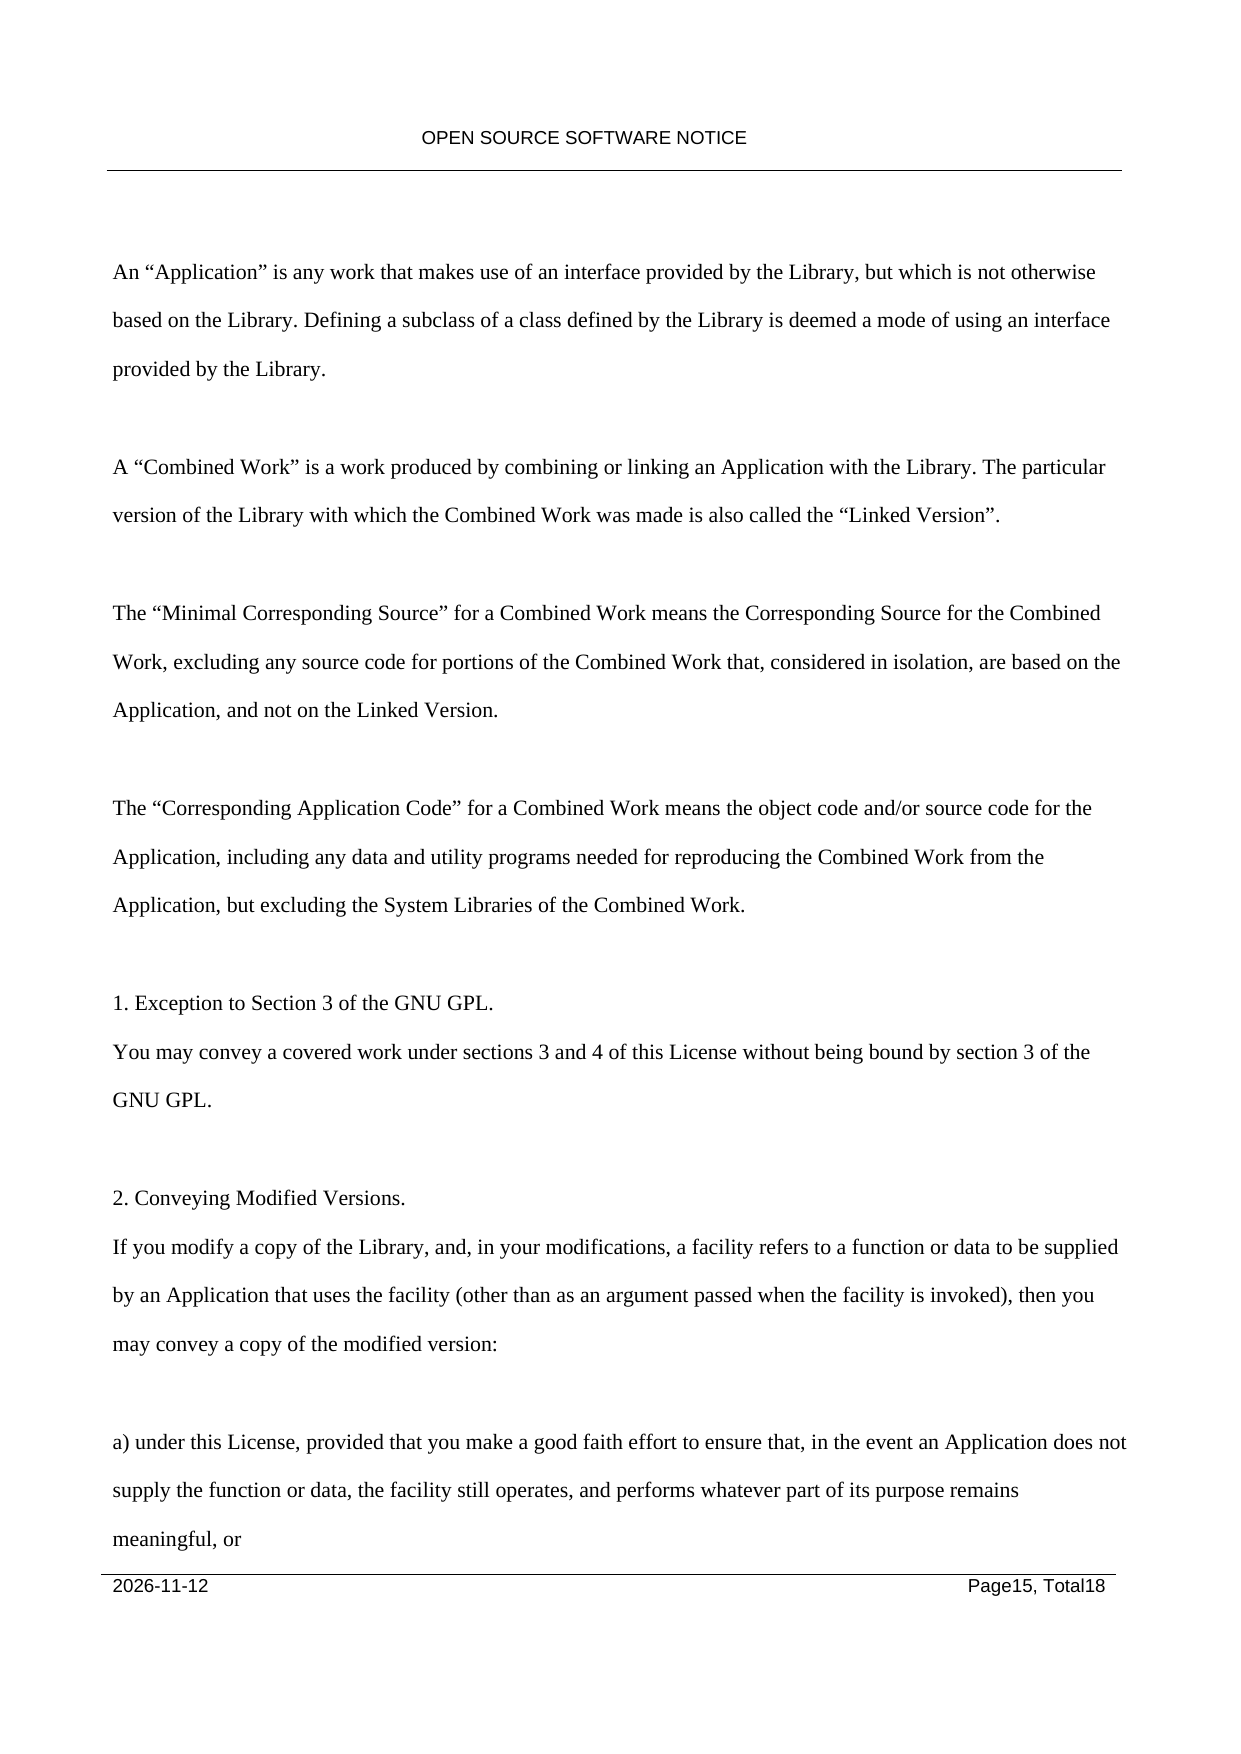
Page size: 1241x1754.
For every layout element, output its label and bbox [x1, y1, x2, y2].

text [112, 206, 1128, 1555]
